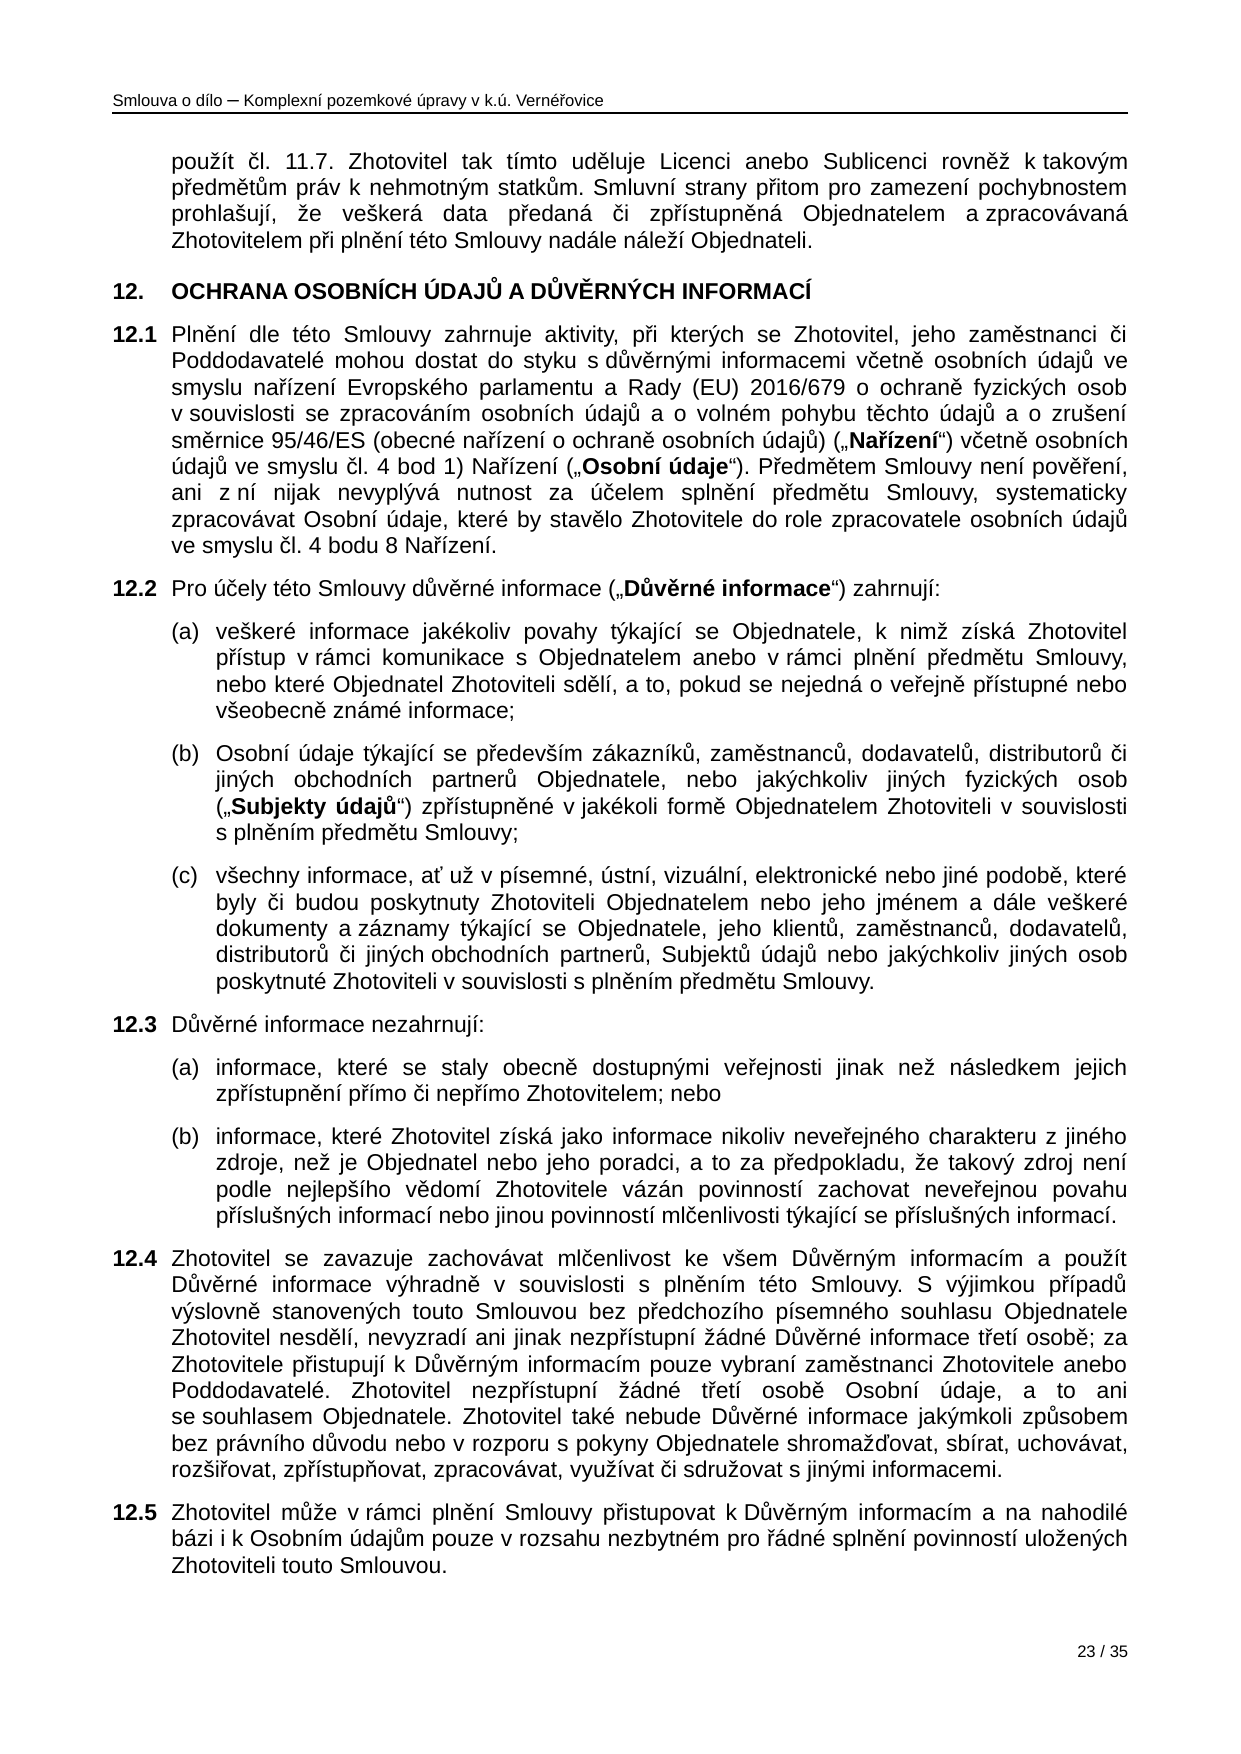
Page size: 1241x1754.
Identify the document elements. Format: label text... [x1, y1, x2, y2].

list veškeré informace jakékoliv povahy týkající se Objednatele, k nimž získá Zhotovitel přístup v rámci komunikace s Objednatelem anebo v rámci plnění předmětu Smlouvy, nebo které Objednatel Zhotoviteli sdělí, a to, pokud se nejedná o veřejně přístupné nebo všeobecně známé informace; [171, 618, 1128, 723]
text Zhotovitel může v rámci plnění Smlouvy přistupovat k Důvěrným informacím a na nahodilé bázi i k Osobním údajům pouze v rozsahu nezbytném pro řádné splnění povinností uložených Zhotoviteli touto Smlouvou. [112, 1499, 1128, 1578]
text všechny informace, ať už v písemné, ústní, vizuální, elektronické nebo jiné podobě, které byly či budou poskytnuty Zhotoviteli Objednatelem nebo jeho jménem a dále veškeré dokumenty a záznamy týkající se Objednatele, jeho klientů, zaměstnanců, dodavatelů, distributorů či jiných obchodních partnerů, Subjektů údajů nebo jakýchkoliv jiných osob poskytnuté Zhotoviteli v souvislosti s plněním předmětu Smlouvy. [171, 862, 1128, 994]
text Důvěrné informace nezahrnují: [112, 1011, 1128, 1037]
list informace, které Zhotovitel získá jako informace nikoliv neveřejného charakteru z jiného zdroje, než je Objednatel nebo jeho poradci, a to za předpokladu, že takový zdroj není podle nejlepšího vědomí Zhotovitele vázán povinností zachovat neveřejnou povahu příslušných informací nebo jinou povinností mlčenlivosti týkající se příslušných informací. [171, 1123, 1128, 1228]
text Plnění dle této Smlouvy zahrnuje aktivity, při kterých se Zhotovitel, jeho zaměstnanci či Poddodavatelé mohou dostat do styku s důvěrnými informacemi včetně osobních údajů ve smyslu nařízení Evropského parlamentu a Rady (EU) 2016/679 o ochraně fyzických osob v souvislosti se zpracováním osobních údajů a o volném pohybu těchto údajů a o zrušení směrnice 95/46/ES (obecné nařízení o ochraně osobních údajů) („Nařízení“) včetně osobních údajů ve smyslu čl. 4 bod 1) Nařízení („Osobní údaje“). Předmětem Smlouvy není pověření, ani z ní nijak nevyplývá nutnost za účelem splnění předmětu Smlouvy, systematicky zpracovávat Osobní údaje, které by stavělo Zhotovitele do role zpracovatele osobních údajů ve smyslu čl. 4 bodu 8 Nařízení. [112, 321, 1128, 558]
list informace, které se staly obecně dostupnými veřejnosti jinak než následkem jejich zpřístupnění přímo či nepřímo Zhotovitelem; nebo [171, 1054, 1128, 1106]
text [112, 148, 1128, 253]
text Ochrana osobních údajů a Důvěrných informací [112, 278, 1128, 304]
text Pro účely této Smlouvy důvěrné informace („Důvěrné informace“) zahrnují: [112, 575, 1128, 601]
text Osobní údaje týkající se především zákazníků, zaměstnanců, dodavatelů, distributorů či jiných obchodních partnerů Objednatele, nebo jakýchkoliv jiných fyzických osob („Subjekty údajů“) zpřístupněné v jakékoli formě Objednatelem Zhotoviteli v souvislosti s plněním předmětu Smlouvy; [171, 740, 1128, 846]
text Zhotovitel se zavazuje zachovávat mlčenlivost ke všem Důvěrným informacím a použít Důvěrné informace výhradně v souvislosti s plněním této Smlouvy. S výjimkou případů výslovně stanovených touto Smlouvou bez předchozího písemného souhlasu Objednatele Zhotovitel nesdělí, nevyzradí ani jinak nezpřístupní žádné Důvěrné informace třetí osobě; za Zhotovitele přistupují k Důvěrným informacím pouze vybraní zaměstnanci Zhotovitele anebo Poddodavatelé. Zhotovitel nezpřístupní žádné třetí osobě Osobní údaje, a to ani se souhlasem Objednatele. Zhotovitel také nebude Důvěrné informace jakýmkoli způsobem bez právního důvodu nebo v rozporu s pokyny Objednatele shromažďovat, sbírat, uchovávat, rozšiřovat, zpřístupňovat, zpracovávat, využívat či sdružovat s jinými informacemi. [112, 1245, 1128, 1482]
